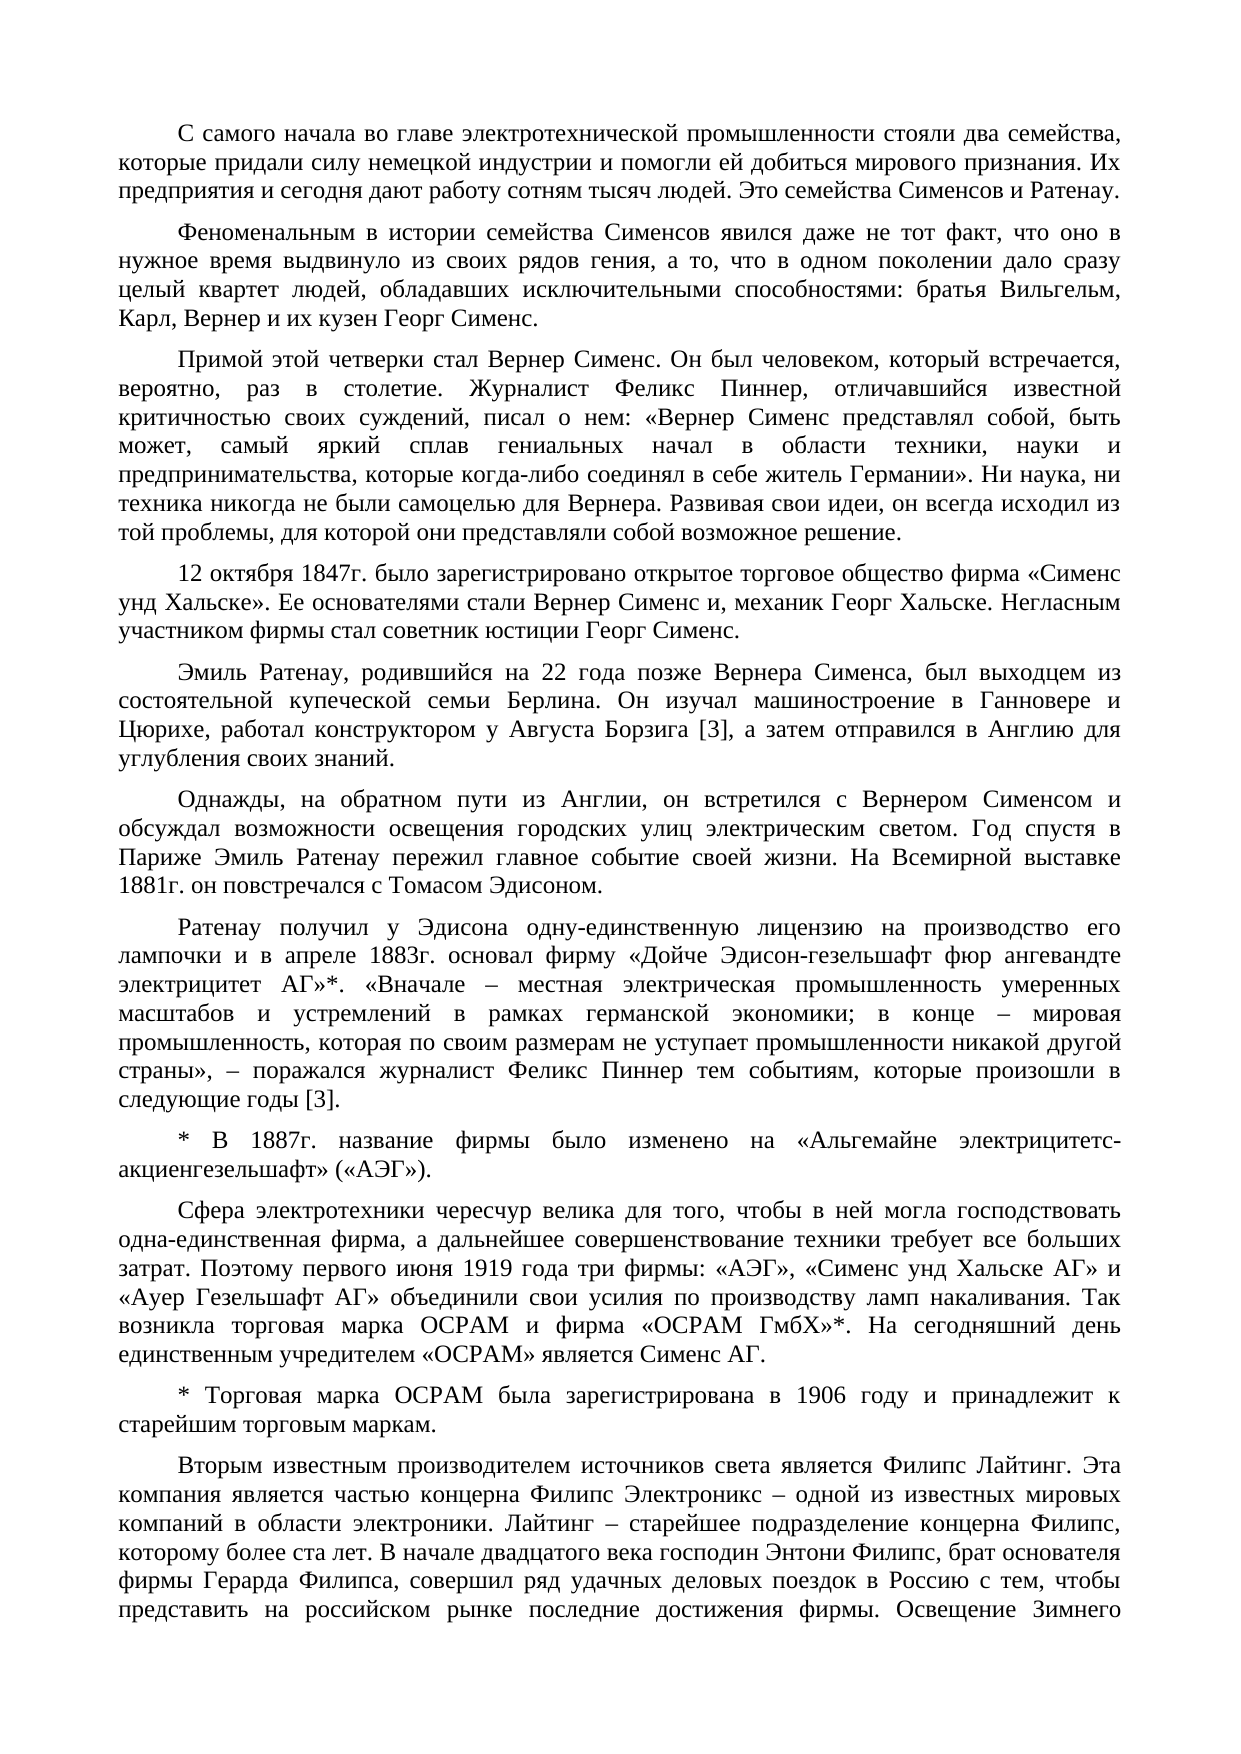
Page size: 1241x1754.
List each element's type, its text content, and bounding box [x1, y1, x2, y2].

text Сфера электротехники чересчур велика для того, чтобы в ней могла господствовать одна-единственная фирма, а дальнейшее совершенствование техники требует все больших затрат. Поэтому первого июня 1919 года три фирмы: «АЭГ», «Сименс унд Хальске АГ» и «Ауер Гезельшафт АГ» объединили свои усилия по производству ламп накаливания. Так возникла торговая марка ОСРАМ и фирма «ОСРАМ ГмбХ»*. На сегодняшний день единственным учредителем «ОСРАМ» является Сименс АГ. [118, 1196, 1122, 1368]
text * Торговая марка ОСРАМ была зарегистрирована в 1906 году и принадлежит к старейшим торговым маркам. [118, 1381, 1122, 1438]
text Примой этой четверки стал Вернер Сименс. Он был человеком, который встречается, вероятно, раз в столетие. Журналист Феликс Пиннер, отличавшийся известной критичностью своих суждений, писал о нем: «Вернер Сименс представлял собой, быть может, самый яркий сплав гениальных начал в области техники, науки и предпринимательства, которые когда-либо соединял в себе житель Германии». Ни наука, ни техника никогда не были самоцелью для Вернера. Развивая свои идеи, он всегда исходил из той проблемы, для которой они представляли собой возможное решение. [118, 344, 1122, 546]
text Ратенау получил у Эдисона одну-единственную лицензию на производство его лампочки и в апреле 1883г. основал фирму «Дойче Эдисон-гезельшафт фюр ангевандте электрицитет АГ»*. «Вначале – местная электрическая промышленность умеренных масштабов и устремлений в рамках германской экономики; в конце – мировая промышленность, которая по своим размерам не уступает промышленности никакой другой страны», – поражался журналист Феликс Пиннер тем событиям, которые произошли в следующие годы [3]. [118, 912, 1122, 1113]
text Феноменальным в истории семейства Сименсов явился даже не тот факт, что оно в нужное время выдвинуло из своих рядов гения, а то, что в одном поколении дало сразу целый квартет людей, обладавших исключительными способностями: братья Вильгельм, Карл, Вернер и их кузен Георг Сименс. [118, 217, 1122, 332]
text Эмиль Ратенау, родившийся на 22 года позже Вернера Сименса, был выходцем из состоятельной купеческой семьи Берлина. Он изучал машиностроение в Ганновере и Цюрихе, работал конструктором у Августа Борзига [3], а затем отправился в Англию для углубления своих знаний. [118, 657, 1122, 772]
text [118, 1451, 1122, 1623]
text * В 1887г. название фирмы было изменено на «Альгемайне электрицитетс-акциенгезельшафт» («АЭГ»). [118, 1126, 1122, 1183]
text 12 октября 1847г. было зарегистрировано открытое торговое общество фирма «Сименс унд Хальске». Ее основателями стали Вернер Сименс и, механик Георг Хальске. Негласным участником фирмы стал советник юстиции Георг Сименс. [118, 558, 1122, 644]
text С самого начала во главе электротехнической промышленности стояли два семейства, которые придали силу немецкой индустрии и помогли ей добиться мирового признания. Их предприятия и сегодня дают работу сотням тысяч людей. Это семейства Сименсов и Ратенау. [118, 118, 1122, 204]
text Однажды, на обратном пути из Англии, он встретился с Вернером Сименсом и обсуждал возможности освещения городских улиц электрическим светом. Год спустя в Париже Эмиль Ратенау пережил главное событие своей жизни. На Всемирной выставке 1881г. он повстречался с Томасом Эдисоном. [118, 784, 1122, 899]
